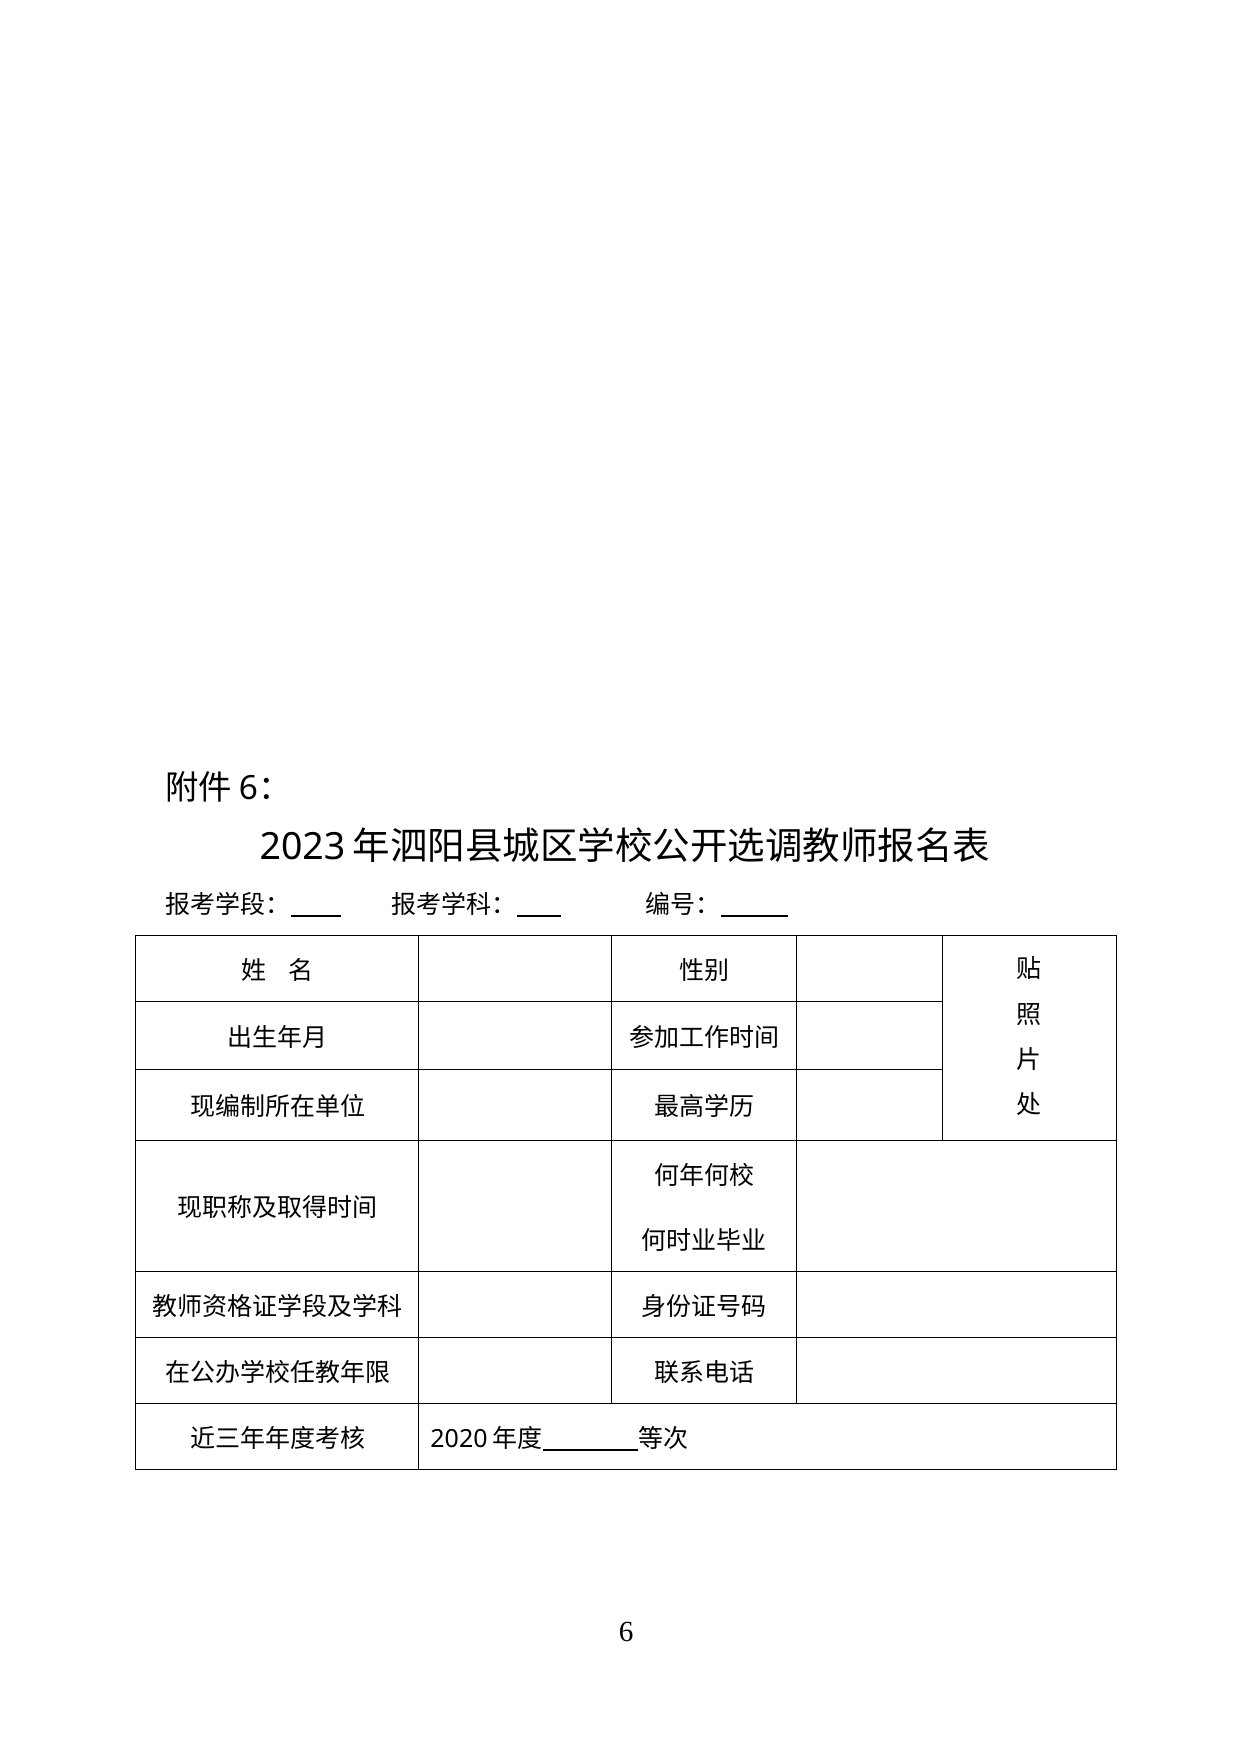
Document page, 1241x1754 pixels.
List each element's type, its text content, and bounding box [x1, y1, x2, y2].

text 报考学段： 报考学科： 编号： [165, 870, 1087, 935]
table_cell 现编制所在单位 [136, 1070, 418, 1140]
table_cell [797, 1272, 1116, 1337]
table_cell [419, 1272, 611, 1337]
table_cell 联系电话 [612, 1338, 796, 1403]
table_cell [419, 1338, 611, 1403]
table_cell [419, 1002, 611, 1068]
table_cell 最高学历 [612, 1070, 796, 1140]
table_cell [797, 1141, 1116, 1271]
table_cell 何年何校 何时业毕业 [612, 1141, 796, 1271]
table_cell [419, 1404, 1116, 1469]
text 附件6： [165, 753, 1146, 818]
table_cell [419, 1141, 611, 1271]
table_cell 在公办学校任教年限 [136, 1338, 418, 1403]
table_header [419, 936, 611, 1001]
text 2023年泗阳县城区学校公开选调教师报名表 [165, 818, 1084, 870]
table_header 性别 [612, 936, 796, 1001]
table_header [797, 936, 942, 1001]
table_cell 出生年月 [136, 1002, 418, 1068]
table_cell 参加工作时间 [612, 1002, 796, 1068]
table_cell 近三年年度考核 等次 [136, 1404, 418, 1469]
table_cell [797, 1338, 1116, 1403]
table_cell [797, 1002, 942, 1068]
table_cell 现职称及取得时间 [136, 1141, 418, 1271]
table_cell 教师资格证学段及学科 [136, 1272, 418, 1337]
table_cell [797, 1070, 942, 1140]
table_cell 身份证号码 [612, 1272, 796, 1337]
table_header 姓 名 [136, 936, 418, 1001]
table_header 贴 照 片 处 [943, 936, 1116, 1140]
table_cell [419, 1070, 611, 1140]
